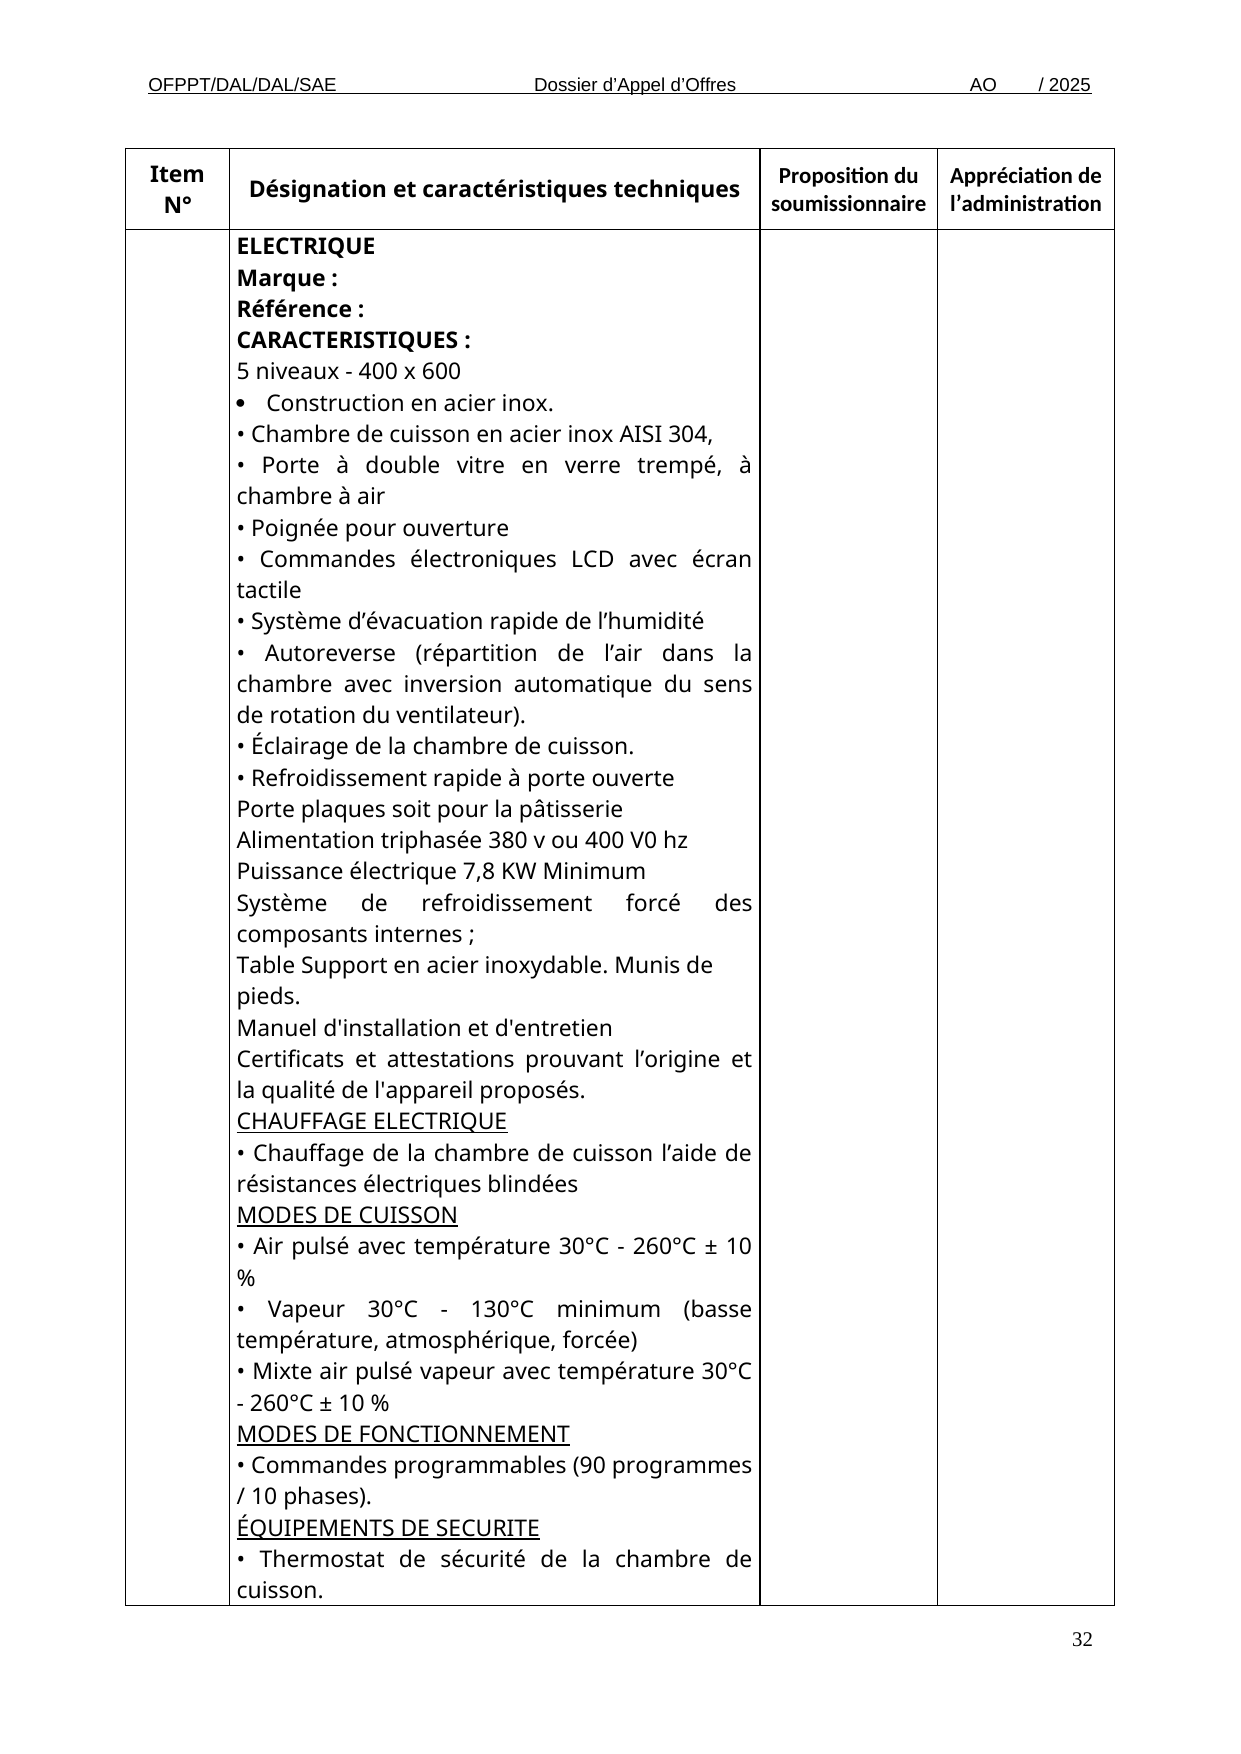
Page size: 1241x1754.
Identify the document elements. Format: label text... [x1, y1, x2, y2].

table_header Appréciation de l’administration [938, 149, 1114, 229]
table_header Désignation et caractéristiques techniques [230, 149, 759, 229]
table_cell [761, 230, 937, 1605]
table_cell [938, 230, 1114, 1605]
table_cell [230, 230, 759, 1605]
table_header Proposition du soumissionnaire [761, 149, 937, 229]
table_cell 4 [126, 230, 229, 1605]
table_header Item N° [126, 149, 229, 229]
